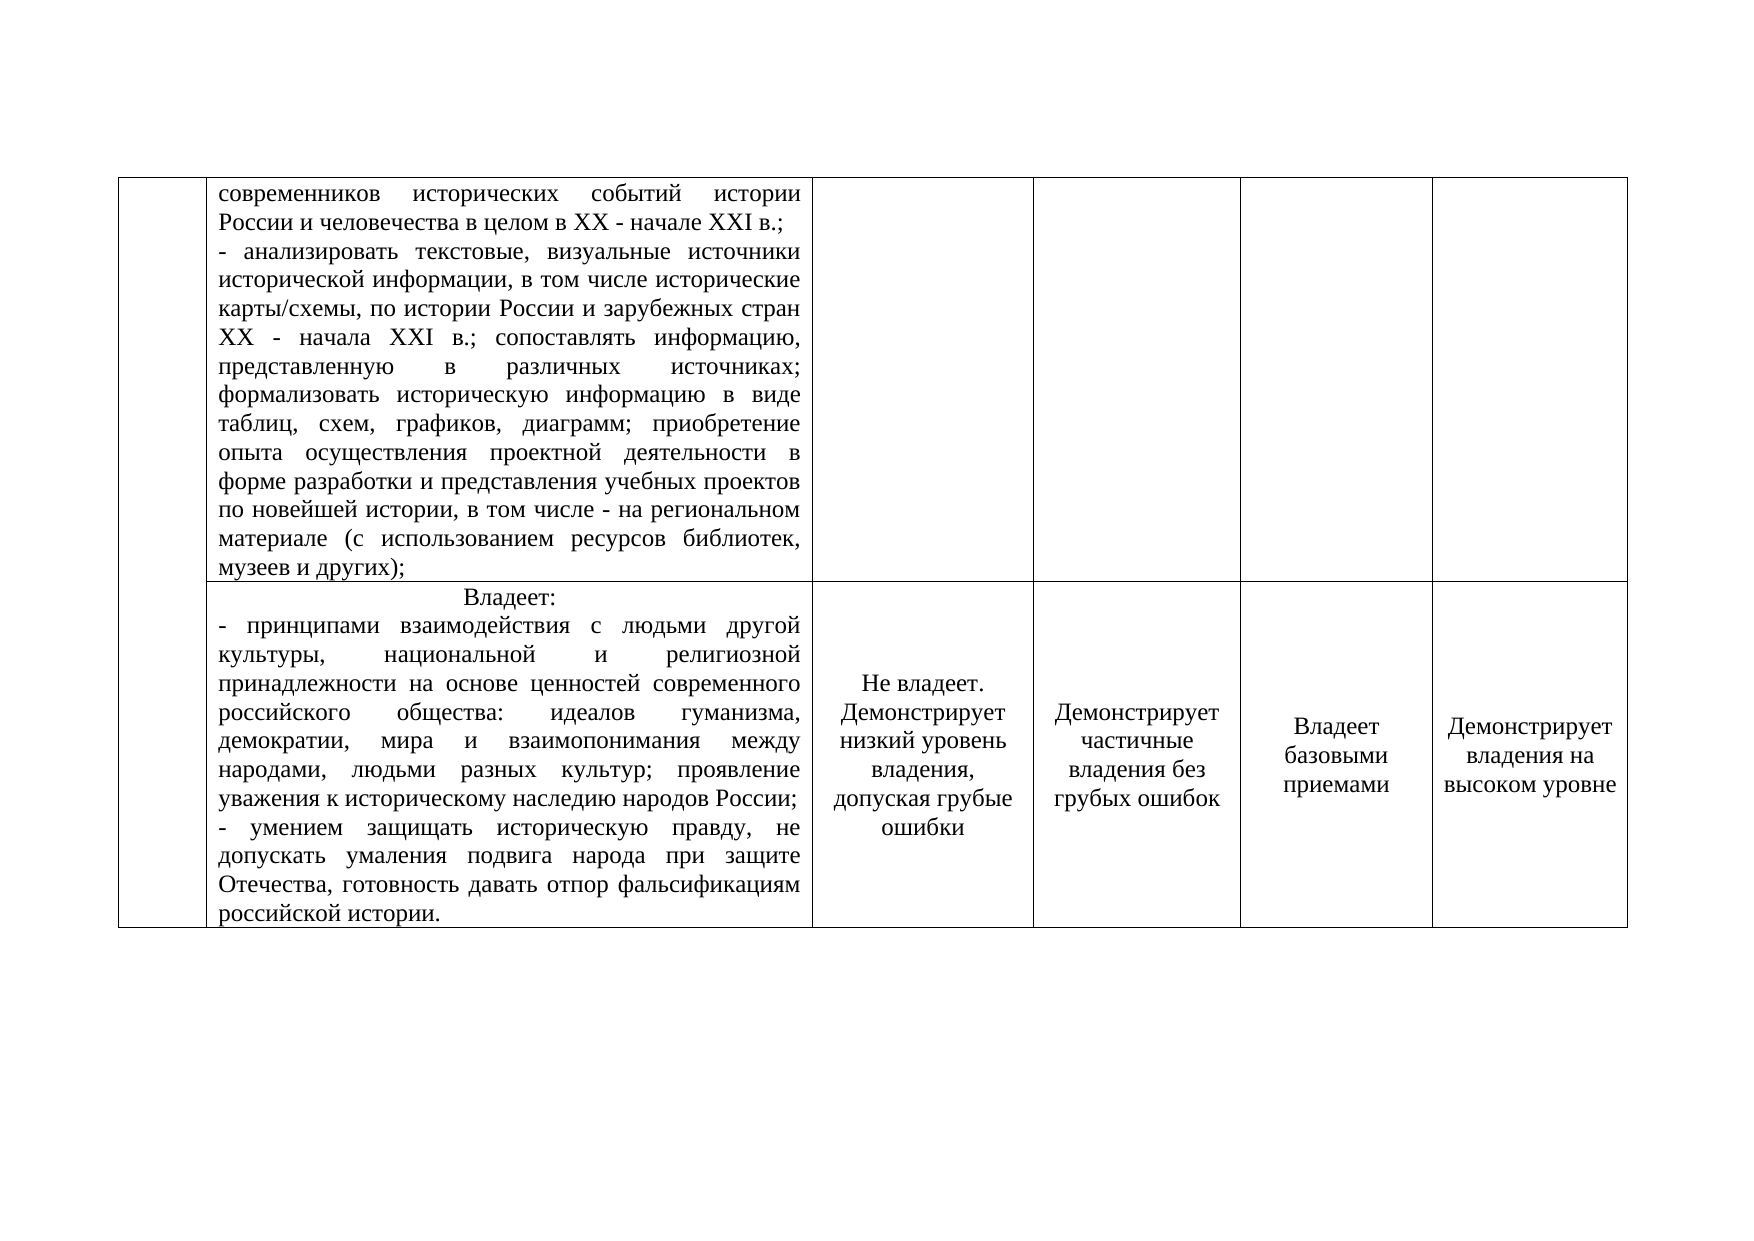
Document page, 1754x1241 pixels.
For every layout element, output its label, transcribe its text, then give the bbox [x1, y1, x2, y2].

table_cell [1034, 178, 1240, 581]
table_cell Демонстрирует частичные владения без грубых ошибок [1034, 582, 1240, 927]
table_cell Не владеет. Демонстрирует низкий уровень владения, допуская грубые ошибки [813, 582, 1033, 927]
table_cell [1433, 178, 1627, 581]
table_cell Владеет: - принципами взаимодействия с людьми другой культуры, национальной и религиозной принадлежности на основе ценностей современного российского общества: идеалов гуманизма, демократии, мира и взаимопонимания между народами, людьми разных культур; проявление уважения к историческому наследию народов России; - умением защищать историческую правду, не допускать умаления подвига народа при защите Отечества, готовность давать отпор фальсификациям российской истории. [207, 582, 812, 927]
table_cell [813, 178, 1033, 581]
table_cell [1241, 178, 1432, 581]
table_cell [207, 178, 812, 581]
table_cell Демонстрирует владения на высоком уровне [1433, 582, 1627, 927]
table_cell Владеет базовыми приемами [1241, 582, 1432, 927]
